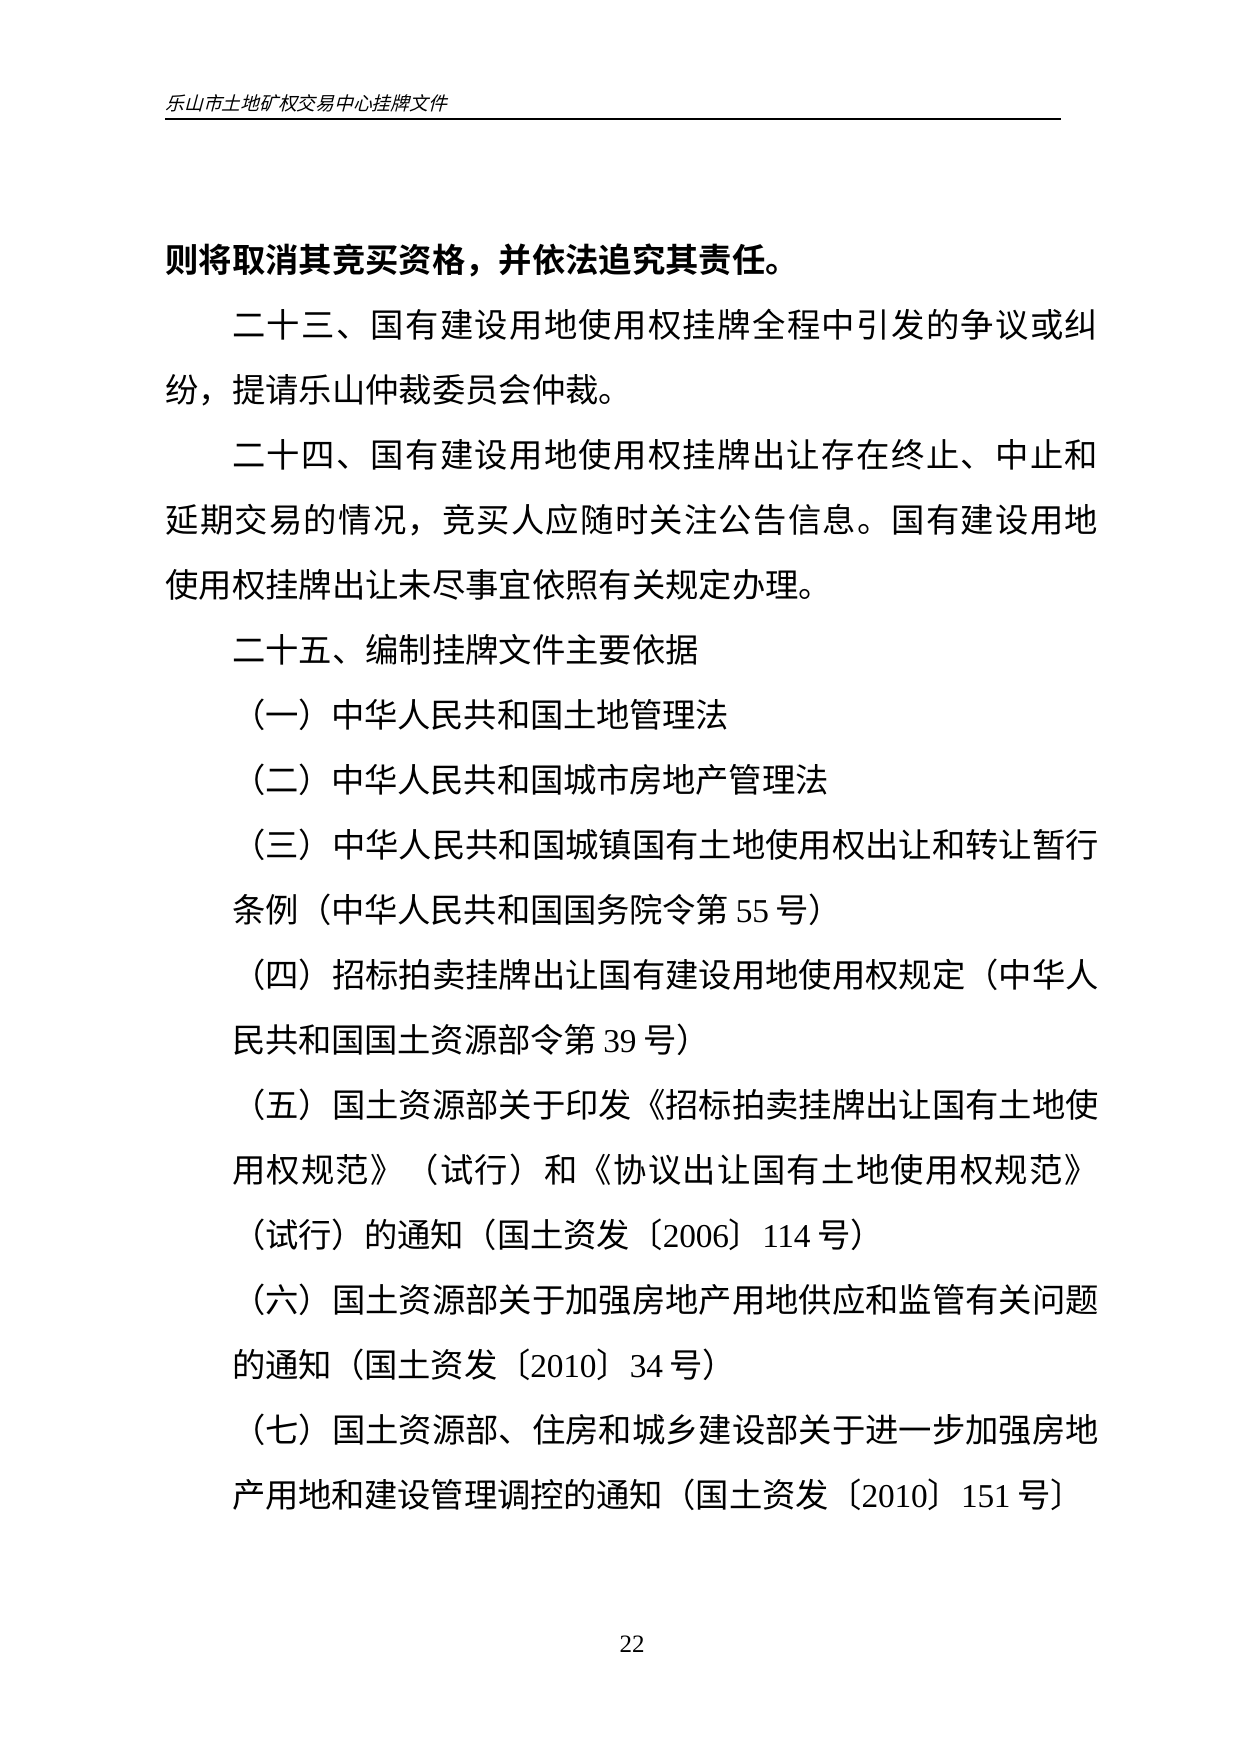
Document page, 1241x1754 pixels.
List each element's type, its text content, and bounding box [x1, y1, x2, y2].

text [232, 681, 1098, 1526]
text 二十五、编制挂牌文件主要依据 [165, 616, 1098, 681]
text 二十三、国有建设用地使用权挂牌全程中引发的争议或纠纷，提请乐山仲裁委员会仲裁。 [165, 291, 1098, 421]
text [165, 226, 1098, 291]
text 二十四、国有建设用地使用权挂牌出让存在终止、中止和延期交易的情况，竞买人应随时关注公告信息。国有建设用地使用权挂牌出让未尽事宜依照有关规定办理。 [165, 421, 1098, 616]
